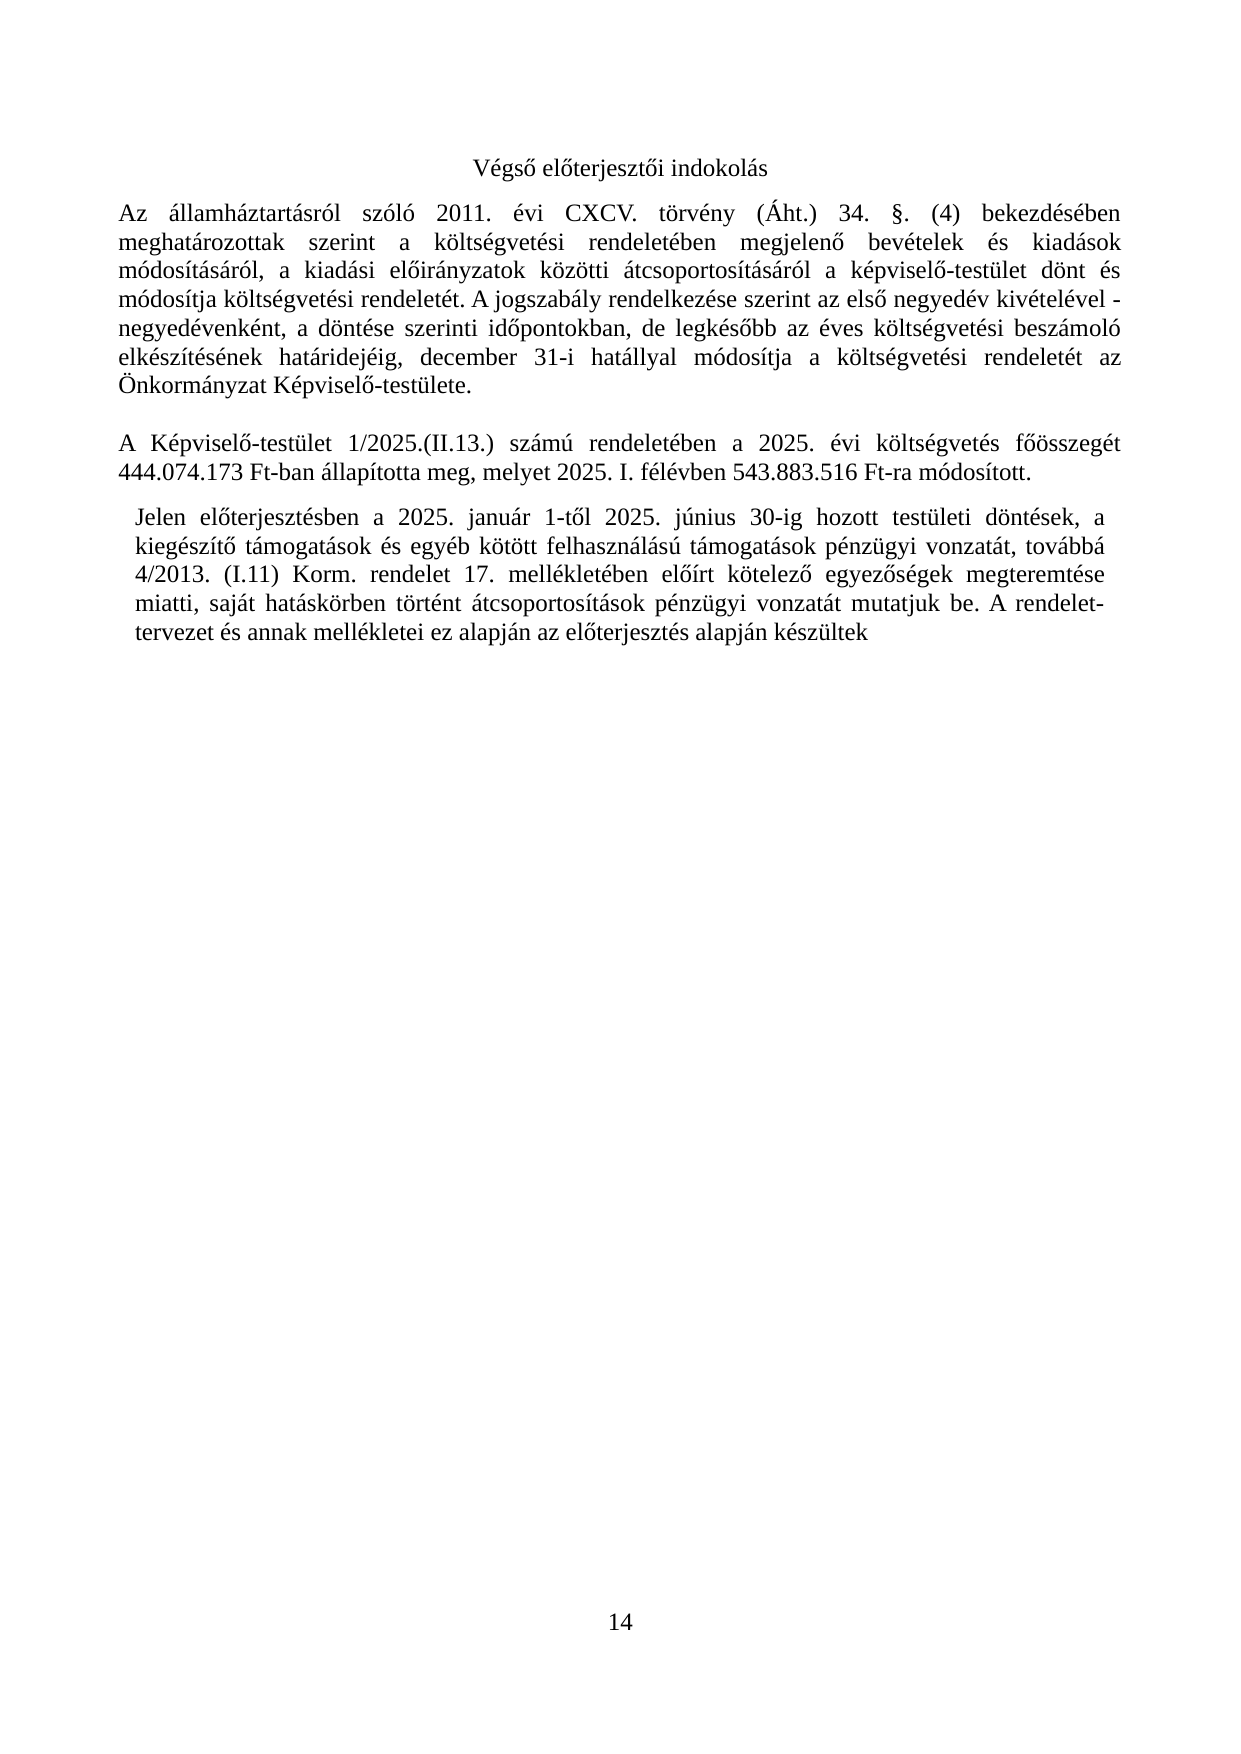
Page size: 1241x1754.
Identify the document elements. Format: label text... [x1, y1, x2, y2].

text Végső előterjesztői indokolás [135, 153, 1106, 181]
text Jelen előterjesztésben a 2025. január 1-től 2025. június 30-ig hozott testületi döntések, a kiegészítő támogatások és egyéb kötött felhasználású támogatások pénzügyi vonzatát, továbbá 4/2013. (I.11) Korm. rendelet 17. mellékletében előírt kötelező egyezőségek megteremtése miatti, saját hatáskörben történt átcsoportosítások pénzügyi vonzatát mutatjuk be. A rendelet-tervezet és annak mellékletei ez alapján az előterjesztés alapján készültek [135, 502, 1106, 646]
text Az államháztartásról szóló 2011. évi CXCV. törvény (Áht.) 34. §. (4) bekezdésében meghatározottak szerint a költségvetési rendeletében megjelenő bevételek és kiadások módosításáról, a kiadási előirányzatok közötti átcsoportosításáról a képviselő-testület dönt és módosítja költségvetési rendeletét. A jogszabály rendelkezése szerint az első negyedév kivételével - negyedévenként, a döntése szerinti időpontokban, de legkésőbb az éves költségvetési beszámoló elkészítésének határidejéig, december 31-i hatállyal módosítja a költségvetési rendeletét az Önkormányzat Képviselő-testülete. [118, 198, 1122, 399]
text A Képviselő-testület 1/2025.(II.13.) számú rendeletében a 2025. évi költségvetés főösszegét 444.074.173 Ft-ban állapította meg, melyet 2025. I. félévben 543.883.516 Ft-ra módosított. [118, 428, 1122, 485]
